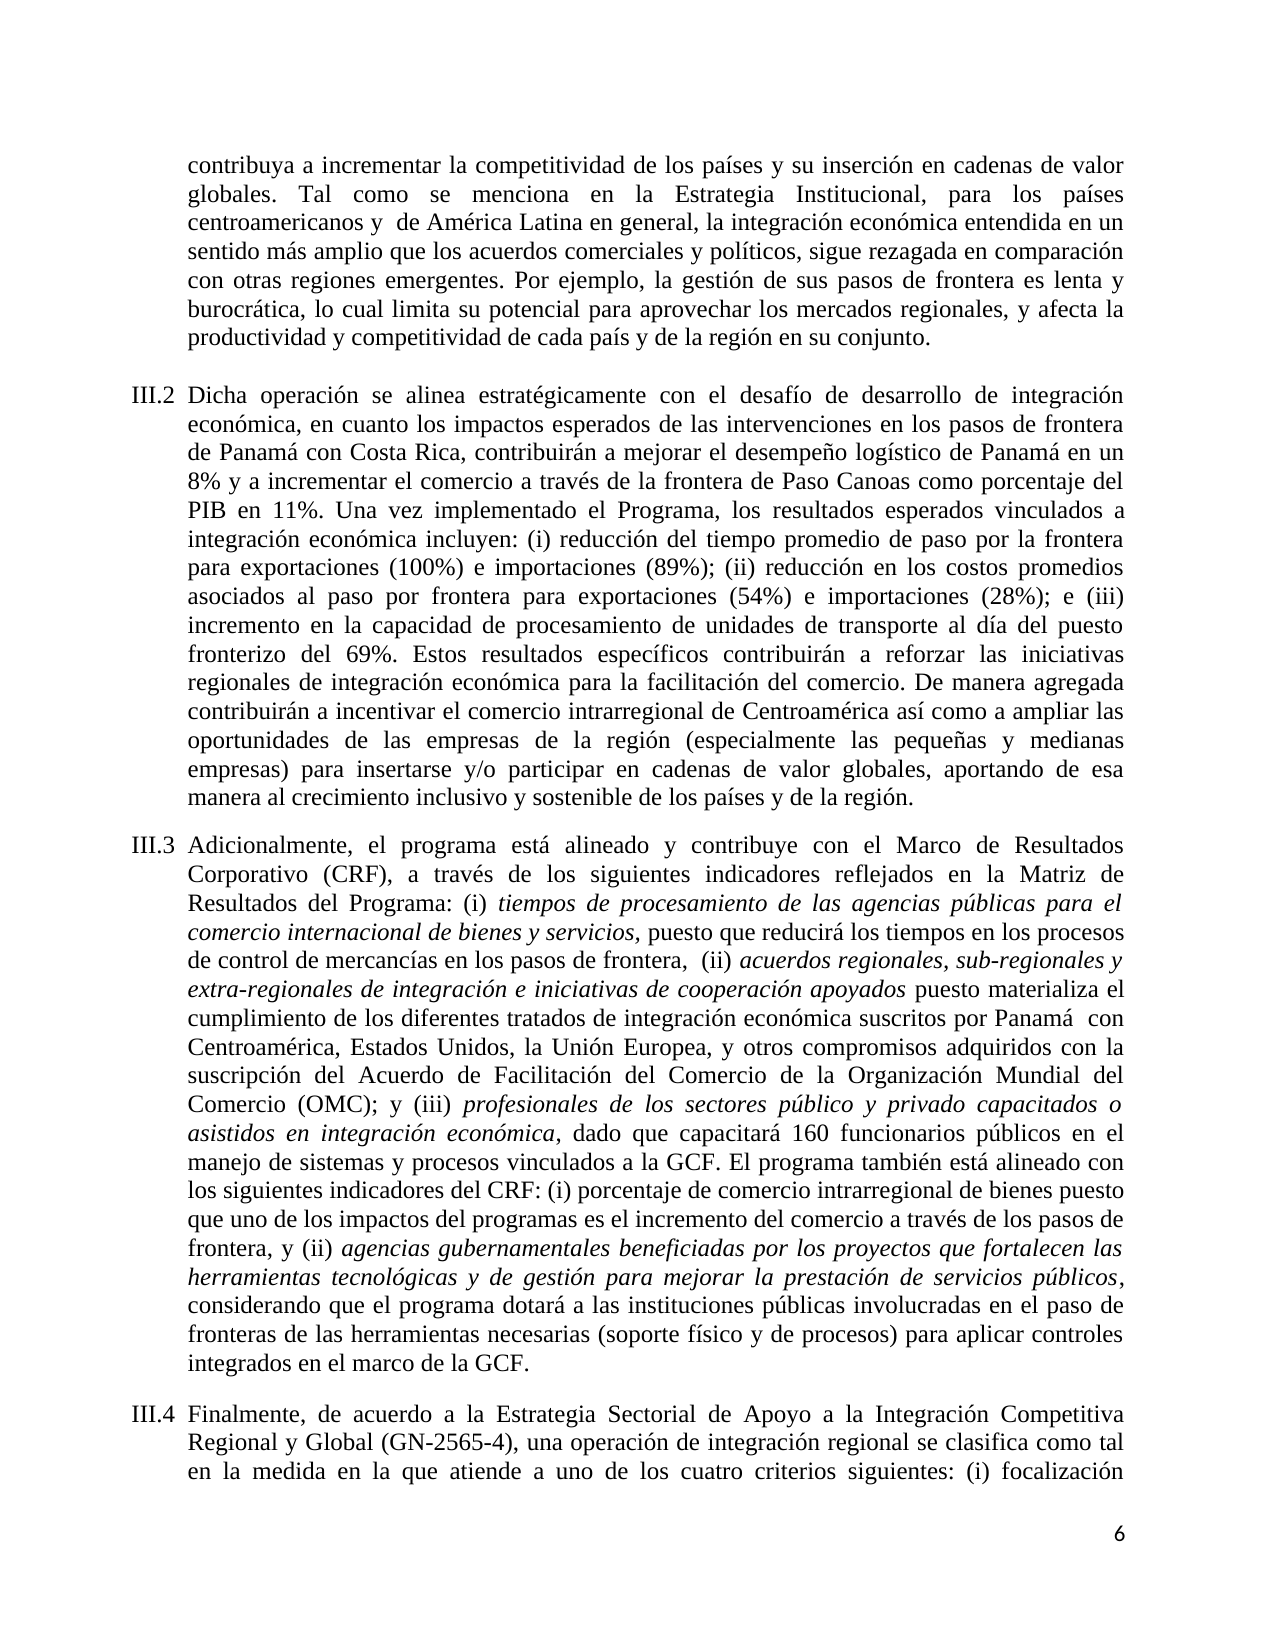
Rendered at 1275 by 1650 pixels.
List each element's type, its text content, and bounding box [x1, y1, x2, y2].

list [131, 150, 1125, 351]
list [131, 1399, 1125, 1485]
list Dicha operación se alinea estratégicamente con el desafío de desarrollo de integración económica, en cuanto los impactos esperados de las intervenciones en los pasos de frontera de Panamá con Costa Rica, contribuirán a mejorar el desempeño logístico de Panamá en un 8% y a incrementar el comercio a través de la frontera de Paso Canoas como porcentaje del PIB en 11%. Una vez implementado el Programa, los resultados esperados vinculados a integración económica incluyen: (i) reducción del tiempo promedio de paso por la frontera para exportaciones (100%) e importaciones (89%); (ii) reducción en los costos promedios asociados al paso por frontera para exportaciones (54%) e importaciones (28%); e (iii) incremento en la capacidad de procesamiento de unidades de transporte al día del puesto fronterizo del 69%. Estos resultados específicos contribuirán a reforzar las iniciativas regionales de integración económica para la facilitación del comercio. De manera agregada contribuirán a incentivar el comercio intrarregional de Centroamérica así como a ampliar las oportunidades de las empresas de la región (especialmente las pequeñas y medianas empresas) para insertarse y/o participar en cadenas de valor globales, aportando de esa manera al crecimiento inclusivo y sostenible de los países y de la región. [131, 380, 1125, 811]
list Adicionalmente, el programa está alineado y contribuye con el Marco de Resultados Corporativo (CRF), a través de los siguientes indicadores reflejados en la Matriz de Resultados del Programa: (i) tiempos de procesamiento de las agencias públicas para el comercio internacional de bienes y servicios, puesto que reducirá los tiempos en los procesos de control de mercancías en los pasos de frontera, (ii) acuerdos regionales, sub-regionales y extra-regionales de integración e iniciativas de cooperación apoyados puesto materializa el cumplimiento de los diferentes tratados de integración económica suscritos por Panamá con Centroamérica, Estados Unidos, la Unión Europea, y otros compromisos adquiridos con la suscripción del Acuerdo de Facilitación del Comercio de la Organización Mundial del Comercio (OMC); y (iii) profesionales de los sectores público y privado capacitados o asistidos en integración económica, dado que capacitará 160 funcionarios públicos en el manejo de sistemas y procesos vinculados a la GCF. El programa también está alineado con los siguientes indicadores del CRF: (i) porcentaje de comercio intrarregional de bienes puesto que uno de los impactos del programas es el incremento del comercio a través de los pasos de frontera, y (ii) agencias gubernamentales beneficiadas por los proyectos que fortalecen las herramientas tecnológicas y de gestión para mejorar la prestación de servicios públicos, considerando que el programa dotará a las instituciones públicas involucradas en el paso de fronteras de las herramientas necesarias (soporte físico y de procesos) para aplicar controles integrados en el marco de la GCF. [131, 830, 1125, 1377]
